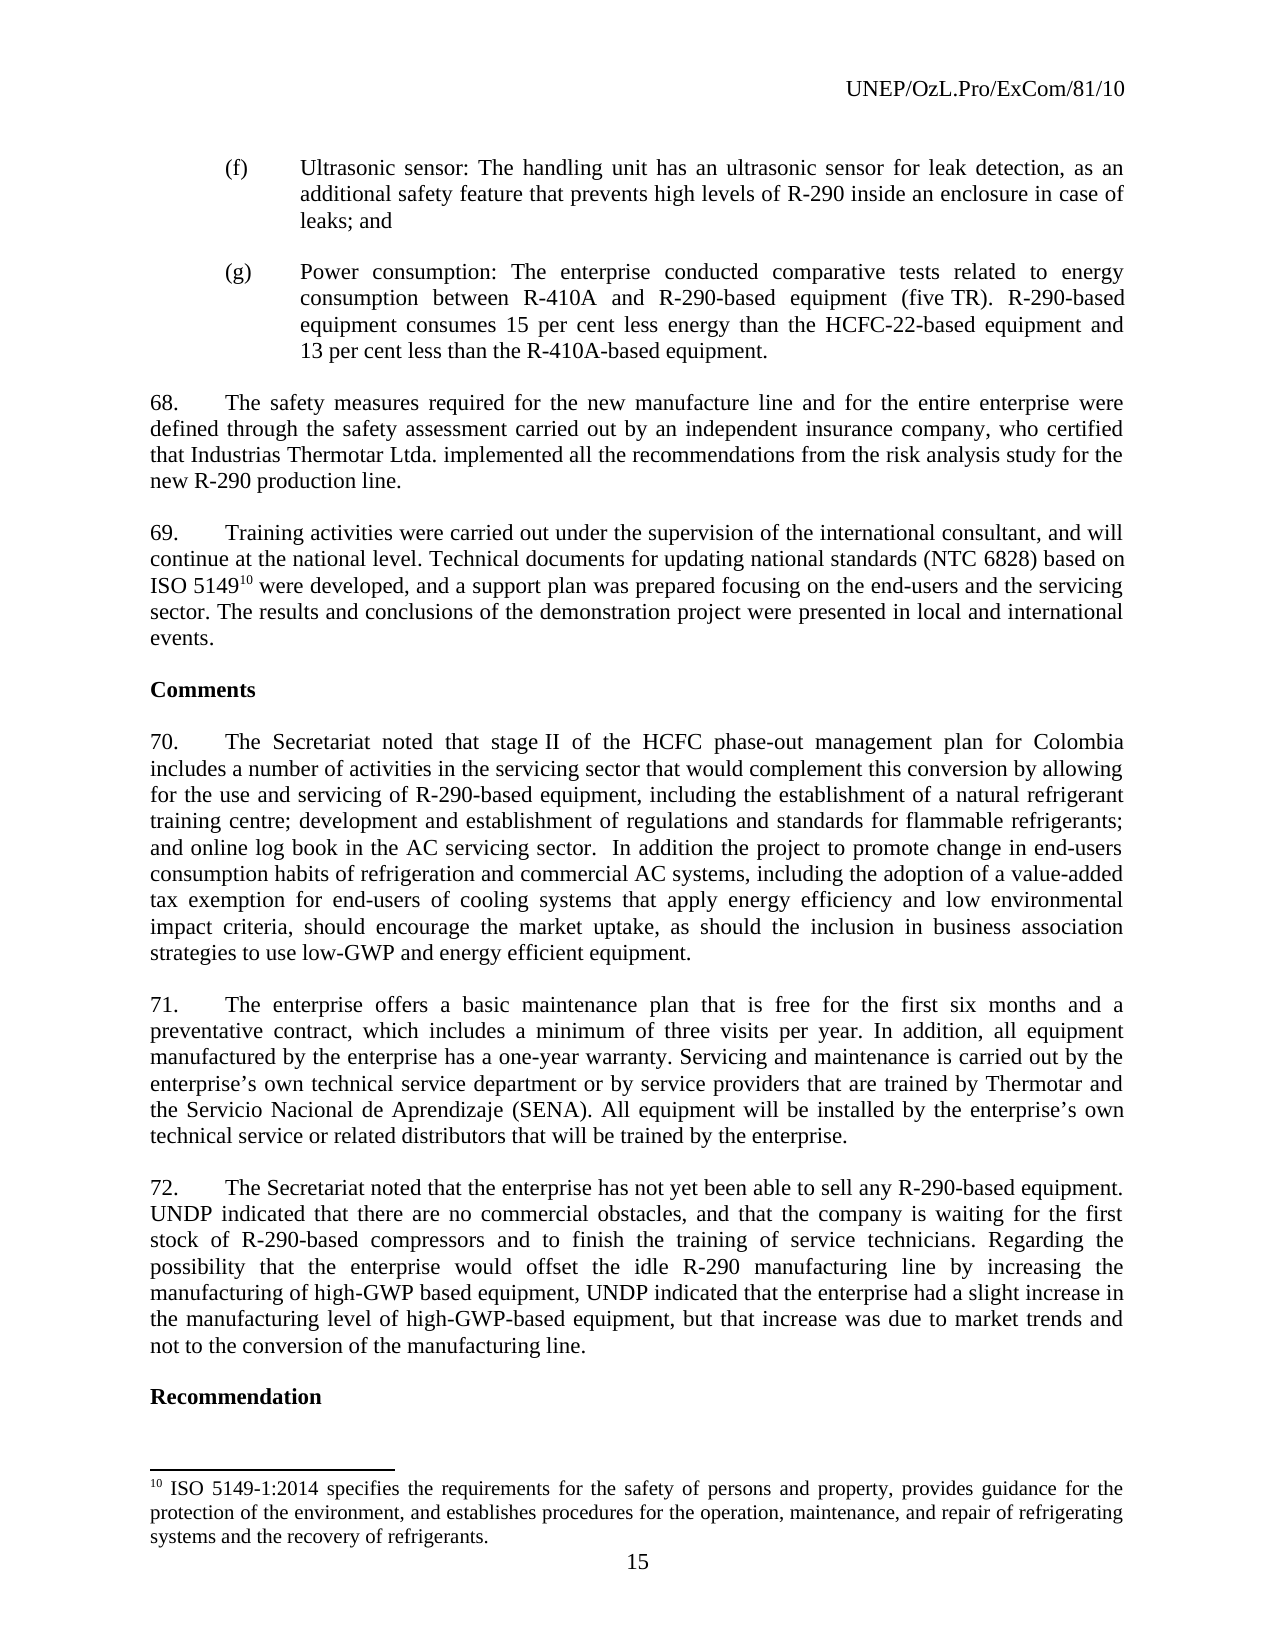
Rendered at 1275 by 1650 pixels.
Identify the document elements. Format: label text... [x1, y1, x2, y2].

subtitle Ultrasonic sensor: The handling unit has an ultrasonic sensor for leak detection, as an additional safety feature that prevents high levels of R-290 inside an enclosure in case of leaks; and [225, 154, 1125, 233]
subtitle Power consumption: The enterprise conducted comparative tests related to energy consumption between R-410A and R-290-based equipment (five TR). R-290-based equipment consumes 15 per cent less energy than the HCFC-22-based equipment and 13 per cent less than the R-410A-based equipment. [225, 258, 1125, 363]
text Recommendation [150, 1383, 1125, 1409]
subtitle The safety measures required for the new manufacture line and for the entire enterprise were defined through the safety assessment carried out by an independent insurance company, who certified that Industrias Thermotar Ltda. implemented all the recommendations from the risk analysis study for the new R-290 production line. [150, 388, 1125, 494]
subtitle The enterprise offers a basic maintenance plan that is free for the first six months and a preventative contract, which includes a minimum of three visits per year. In addition, all equipment manufactured by the enterprise has a one-year warranty. Servicing and maintenance is carried out by the enterprise’s own technical service department or by service providers that are trained by Thermotar and the Servicio Nacional de Aprendizaje (SENA). All equipment will be installed by the enterprise’s own technical service or related distributors that will be trained by the enterprise. [150, 991, 1125, 1149]
text Comments [150, 676, 1125, 702]
subtitle The Secretariat noted that stage II of the HCFC phase-out management plan for Colombia includes a number of activities in the servicing sector that would complement this conversion by allowing for the use and servicing of R-290-based equipment, including the establishment of a natural refrigerant training centre; development and establishment of regulations and standards for flammable refrigerants; and online log book in the AC servicing sector. In addition the project to promote change in end-users consumption habits of refrigeration and commercial AC systems, including the adoption of a value-added tax exemption for end-users of cooling systems that apply energy efficiency and low environmental impact criteria, should encourage the market uptake, as should the inclusion in business association strategies to use low-GWP and energy efficient equipment. [150, 728, 1125, 966]
subtitle The Secretariat noted that the enterprise has not yet been able to sell any R-290-based equipment. UNDP indicated that there are no commercial obstacles, and that the company is waiting for the first stock of R-290-based compressors and to finish the training of service technicians. Regarding the possibility that the enterprise would offset the idle R-290 manufacturing line by increasing the manufacturing of high-GWP based equipment, UNDP indicated that the enterprise had a slight increase in the manufacturing level of high-GWP-based equipment, but that increase was due to market trends and not to the conversion of the manufacturing line. [150, 1174, 1125, 1358]
subtitle Training activities were carried out under the supervision of the international consultant, and will continue at the national level. Technical documents for updating national standards (NTC 6828) based on ISO 5149 were developed, and a support plan was prepared focusing on the end-users and the servicing sector. The results and conclusions of the demonstration project were presented in local and international events. [150, 519, 1125, 651]
